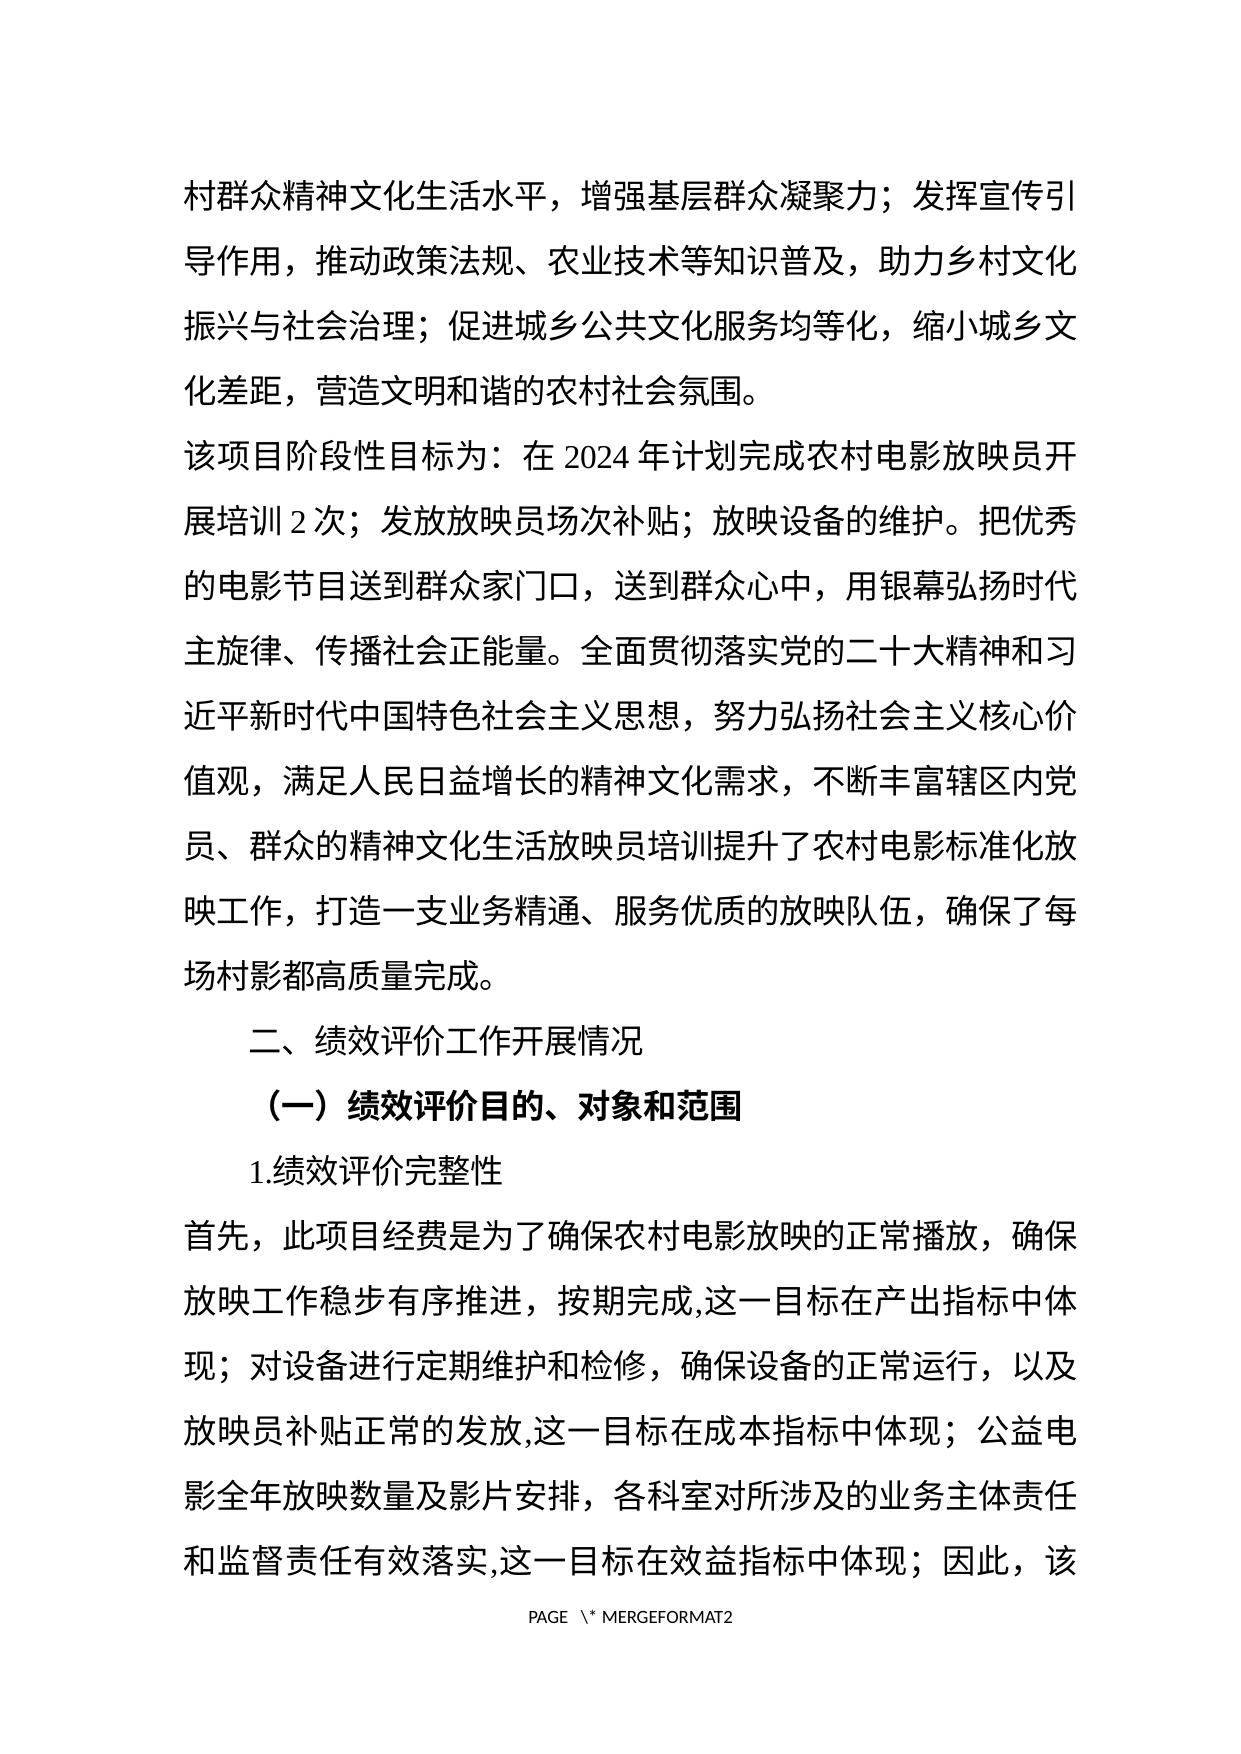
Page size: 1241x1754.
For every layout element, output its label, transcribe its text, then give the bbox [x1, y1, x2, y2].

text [183, 162, 1078, 1007]
text 二、绩效评价工作开展情况 [183, 1007, 1078, 1072]
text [183, 1137, 1078, 1592]
text （一）绩效评价目的、对象和范围 [183, 1072, 1078, 1137]
